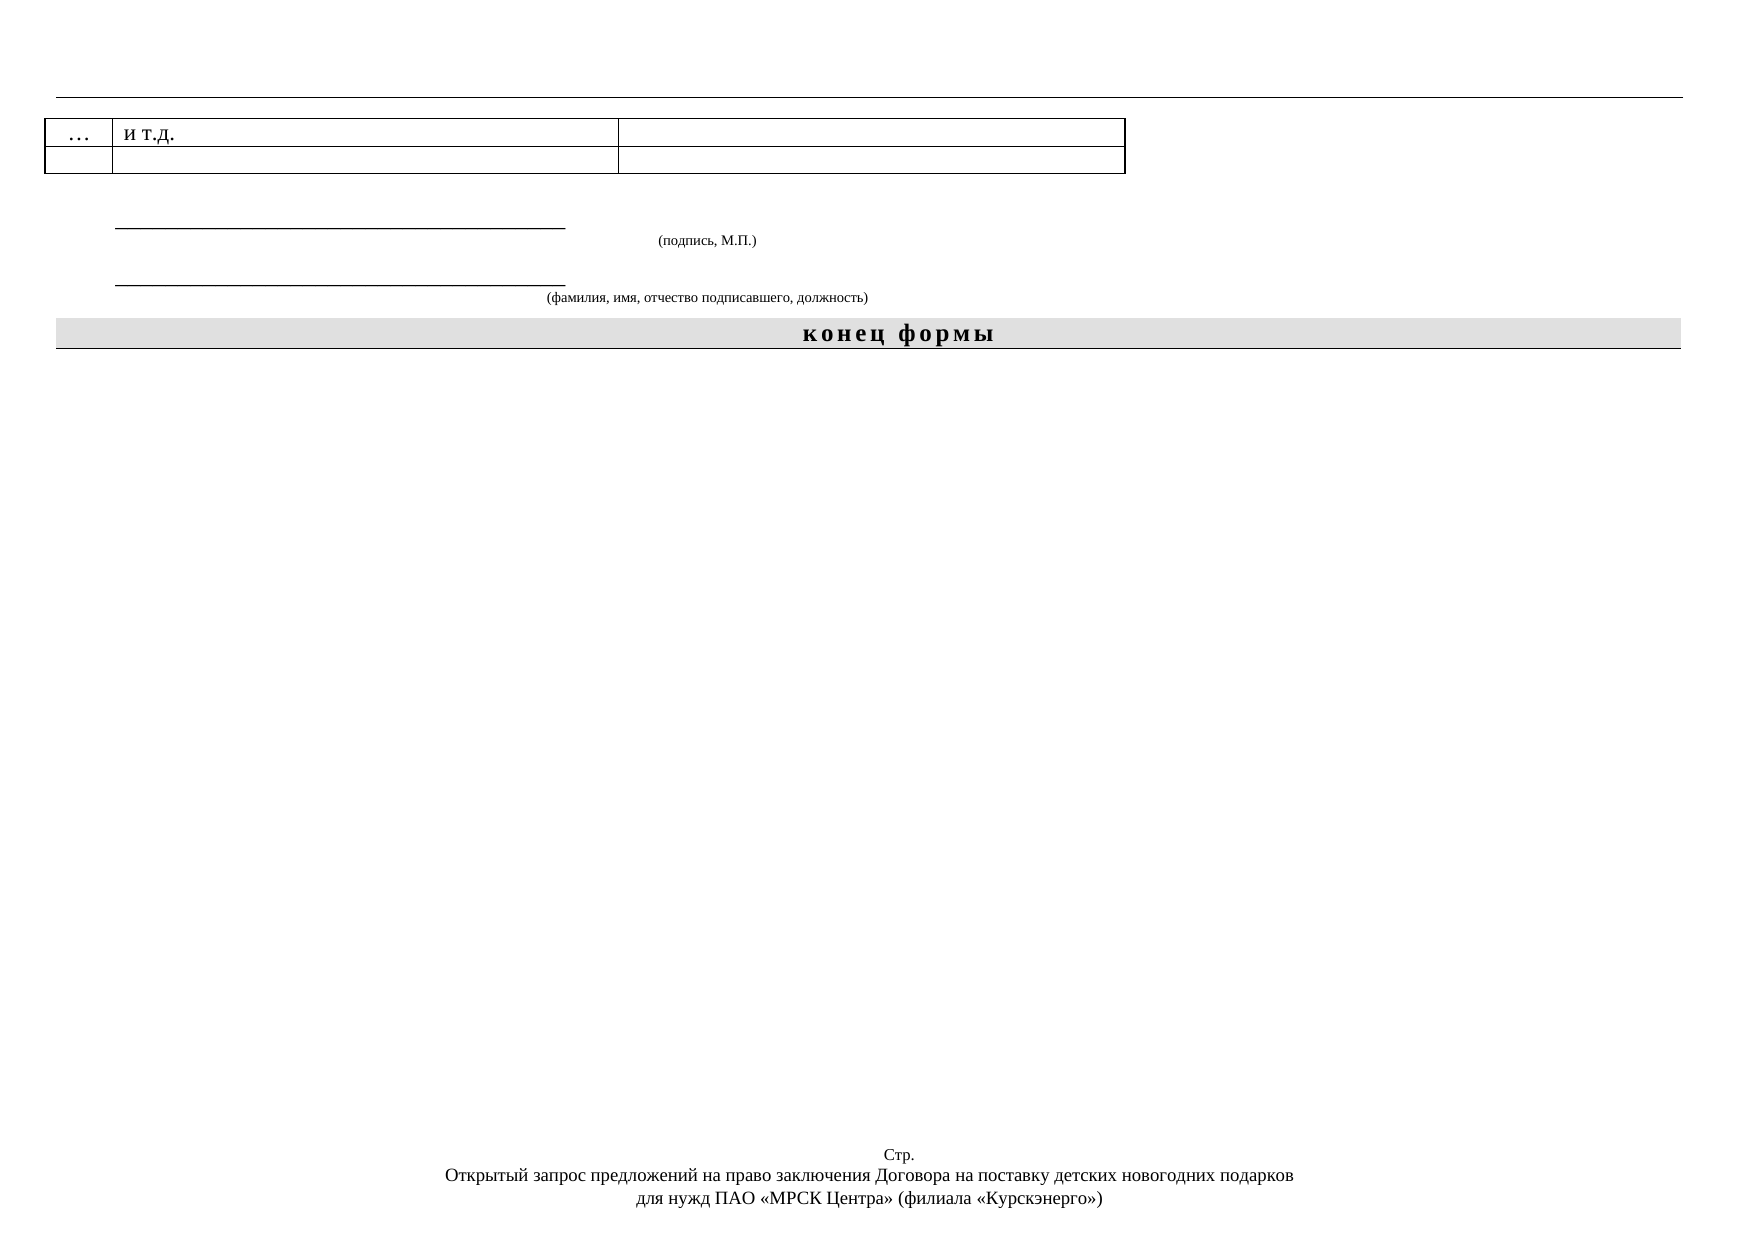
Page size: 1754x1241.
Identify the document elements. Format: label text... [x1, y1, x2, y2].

table_cell и т.д. [113, 119, 618, 146]
text конец формы [56, 318, 1681, 348]
table_cell [113, 147, 618, 173]
table_cell [46, 147, 112, 173]
text (фамилия, имя, отчество подписавшего, должность) [56, 289, 1299, 318]
table_cell [619, 147, 1124, 173]
text (подпись, М.П.) [56, 231, 1299, 260]
table_cell … [46, 119, 112, 146]
text ____________________________________ [56, 260, 1683, 289]
text ____________________________________ [56, 203, 1683, 231]
table_cell [619, 119, 1124, 146]
